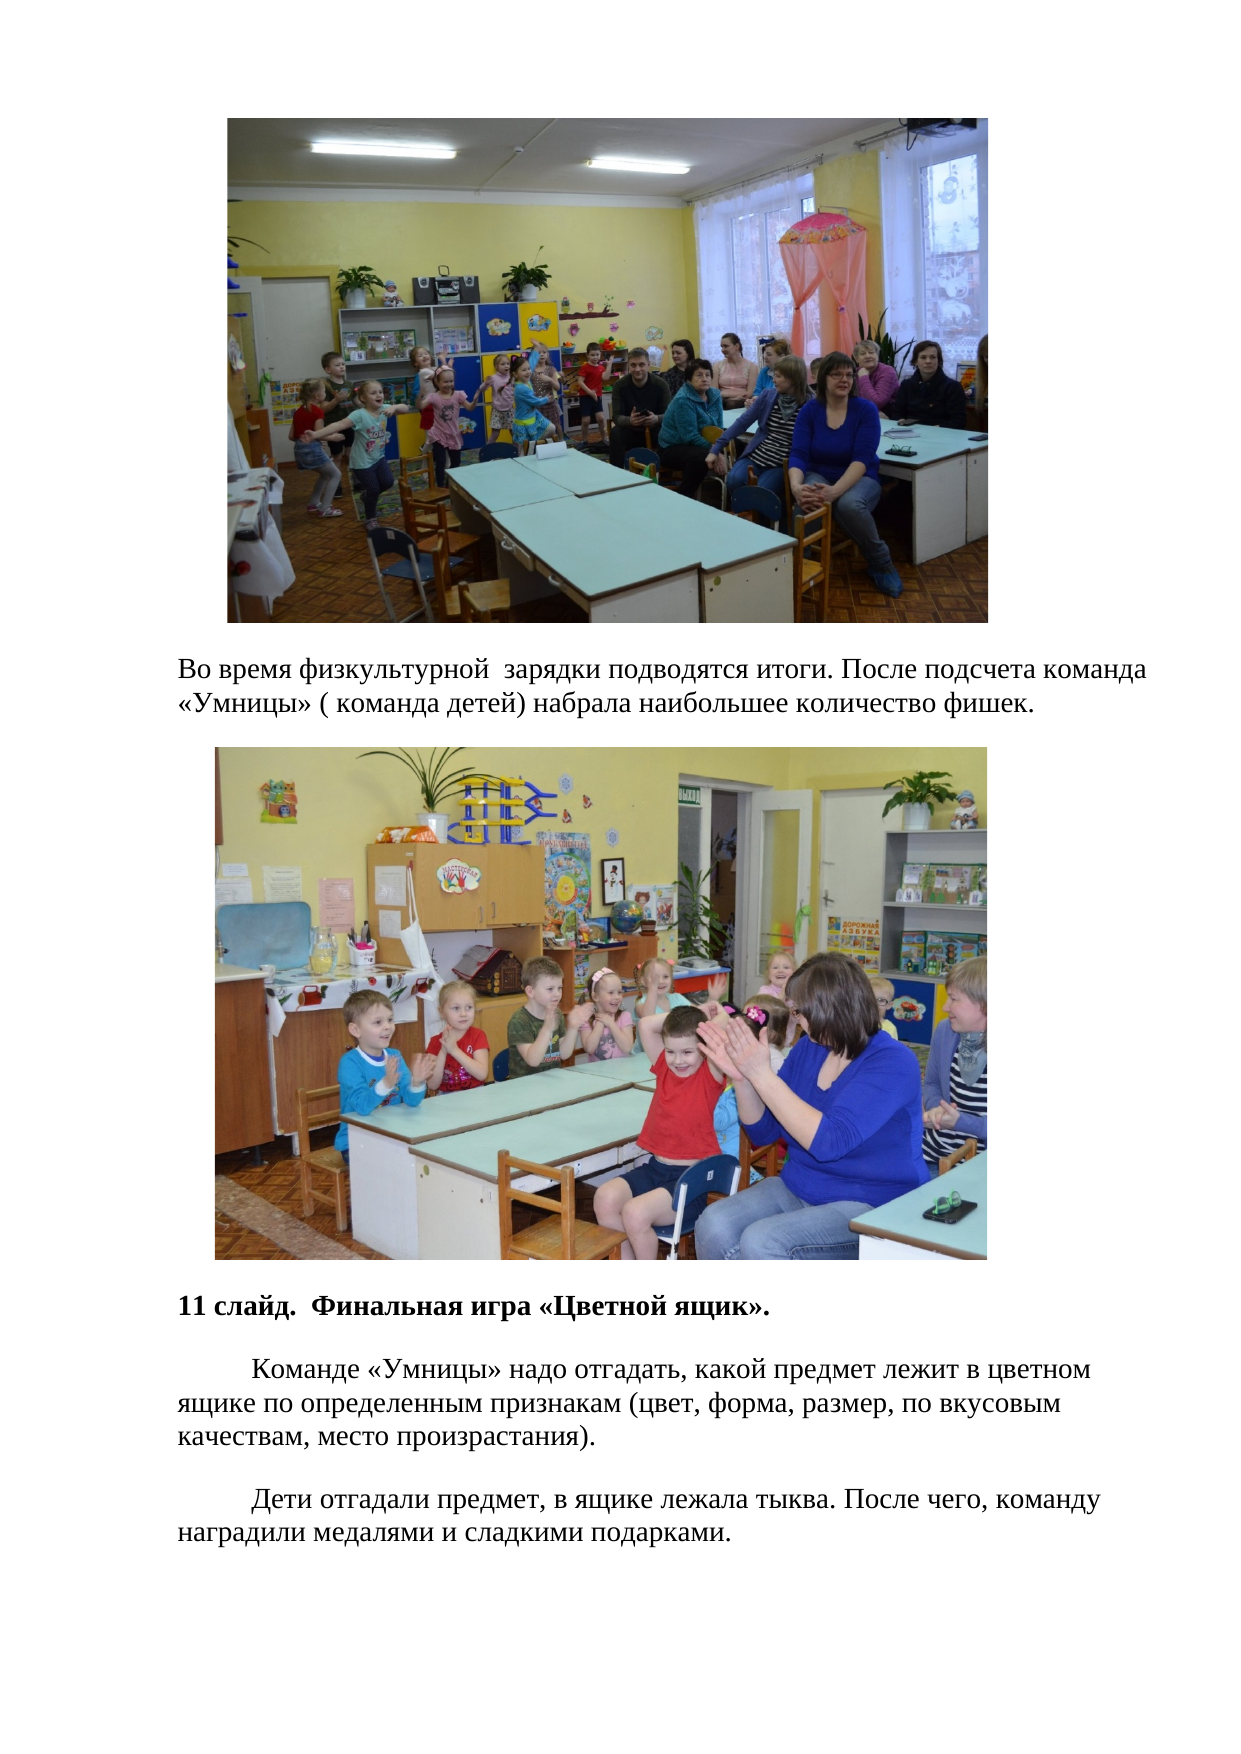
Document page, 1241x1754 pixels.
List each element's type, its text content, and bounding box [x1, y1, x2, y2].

picture [227, 118, 989, 623]
picture [214, 747, 988, 1260]
text 11 слайд. Финальная игра «Цветной ящик». [177, 1288, 1152, 1322]
text Дети отгадали предмет, в ящике лежала тыква. После чего, команду наградили медалями и сладкими подарками. [177, 1481, 1152, 1548]
text Во время физкультурной зарядки подводятся итоги. После подсчета команда «Умницы» ( команда детей) набрала наибольшее количество фишек. [177, 651, 1152, 718]
text Команде «Умницы» надо отгадать, какой предмет лежит в цветном ящике по определенным признакам (цвет, форма, размер, по вкусовым качествам, место произрастания). [177, 1351, 1152, 1452]
